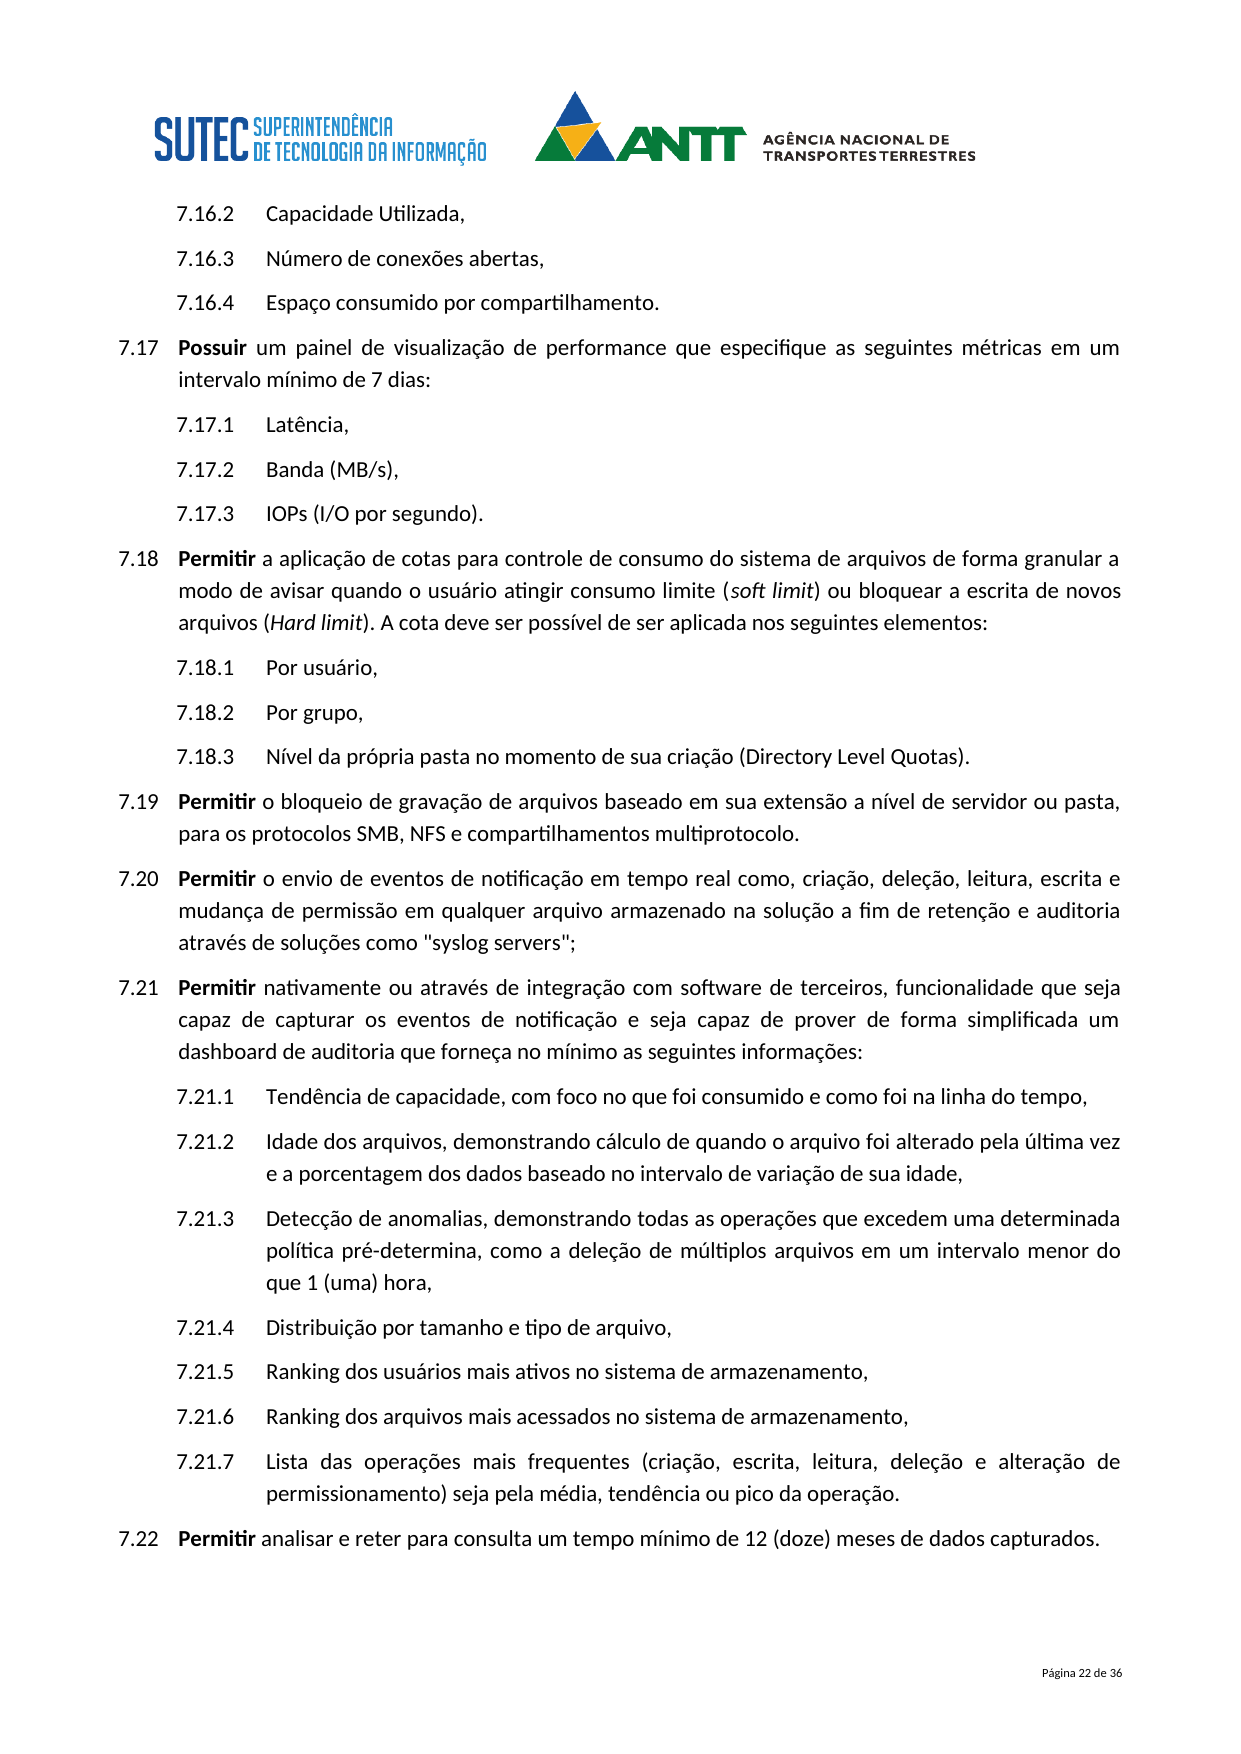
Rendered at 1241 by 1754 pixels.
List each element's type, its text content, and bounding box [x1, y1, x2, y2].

subtitle Nível da própria pasta no momento de sua criação (Directory Level Quotas). [176, 742, 1122, 771]
subtitle Por usuário, [176, 653, 1122, 681]
subtitle Distribuição por tamanho e tipo de arquivo, [176, 1313, 1122, 1341]
subtitle Permitir o envio de eventos de notificação em tempo real como, criação, deleção, leitura, escrita e mudança de permissão em qualquer arquivo armazenado na solução a fim de retenção e auditoria através de soluções como "syslog servers"; [118, 864, 1122, 956]
subtitle Permitir o bloqueio de gravação de arquivos baseado em sua extensão a nível de servidor ou pasta, para os protocolos SMB, NFS e compartilhamentos multiprotocolo. [118, 787, 1122, 847]
subtitle Capacidade Utilizada, [176, 199, 1122, 227]
subtitle Por grupo, [176, 698, 1122, 726]
subtitle Permitir analisar e reter para consulta um tempo mínimo de 12 (doze) meses de dados capturados. [118, 1524, 1122, 1552]
subtitle Banda (MB/s), [176, 455, 1122, 483]
subtitle IOPs (I/O por segundo). [176, 499, 1122, 527]
subtitle Ranking dos usuários mais ativos no sistema de armazenamento, [176, 1357, 1122, 1386]
subtitle Permitir nativamente ou através de integração com software de terceiros, funcionalidade que seja capaz de capturar os eventos de notificação e seja capaz de prover de forma simplificada um dashboard de auditoria que forneça no mínimo as seguintes informações: [118, 973, 1122, 1066]
subtitle Latência, [176, 410, 1122, 438]
subtitle Lista das operações mais frequentes (criação, escrita, leitura, deleção e alteração de permissionamento) seja pela média, tendência ou pico da operação. [176, 1447, 1122, 1507]
subtitle Número de conexões abertas, [176, 244, 1122, 272]
subtitle Idade dos arquivos, demonstrando cálculo de quando o arquivo foi alterado pela última vez e a porcentagem dos dados baseado no intervalo de variação de sua idade, [176, 1127, 1122, 1187]
subtitle Detecção de anomalias, demonstrando todas as operações que excedem uma determinada política pré-determina, como a deleção de múltiplos arquivos em um intervalo menor do que 1 (uma) hora, [176, 1204, 1122, 1296]
subtitle Ranking dos arquivos mais acessados no sistema de armazenamento, [176, 1402, 1122, 1430]
subtitle Espaço consumido por compartilhamento. [176, 288, 1122, 316]
subtitle Possuir um painel de visualização de performance que especifique as seguintes métricas em um intervalo mínimo de 7 dias: [118, 333, 1122, 393]
subtitle Tendência de capacidade, com foco no que foi consumido e como foi na linha do tempo, [176, 1082, 1122, 1110]
picture [118, 73, 1004, 199]
subtitle Permitir a aplicação de cotas para controle de consumo do sistema de arquivos de forma granular a modo de avisar quando o usuário atingir consumo limite (soft limit) ou bloquear a escrita de novos arquivos (Hard limit). A cota deve ser possível de ser aplicada nos seguintes elementos: [118, 544, 1122, 636]
